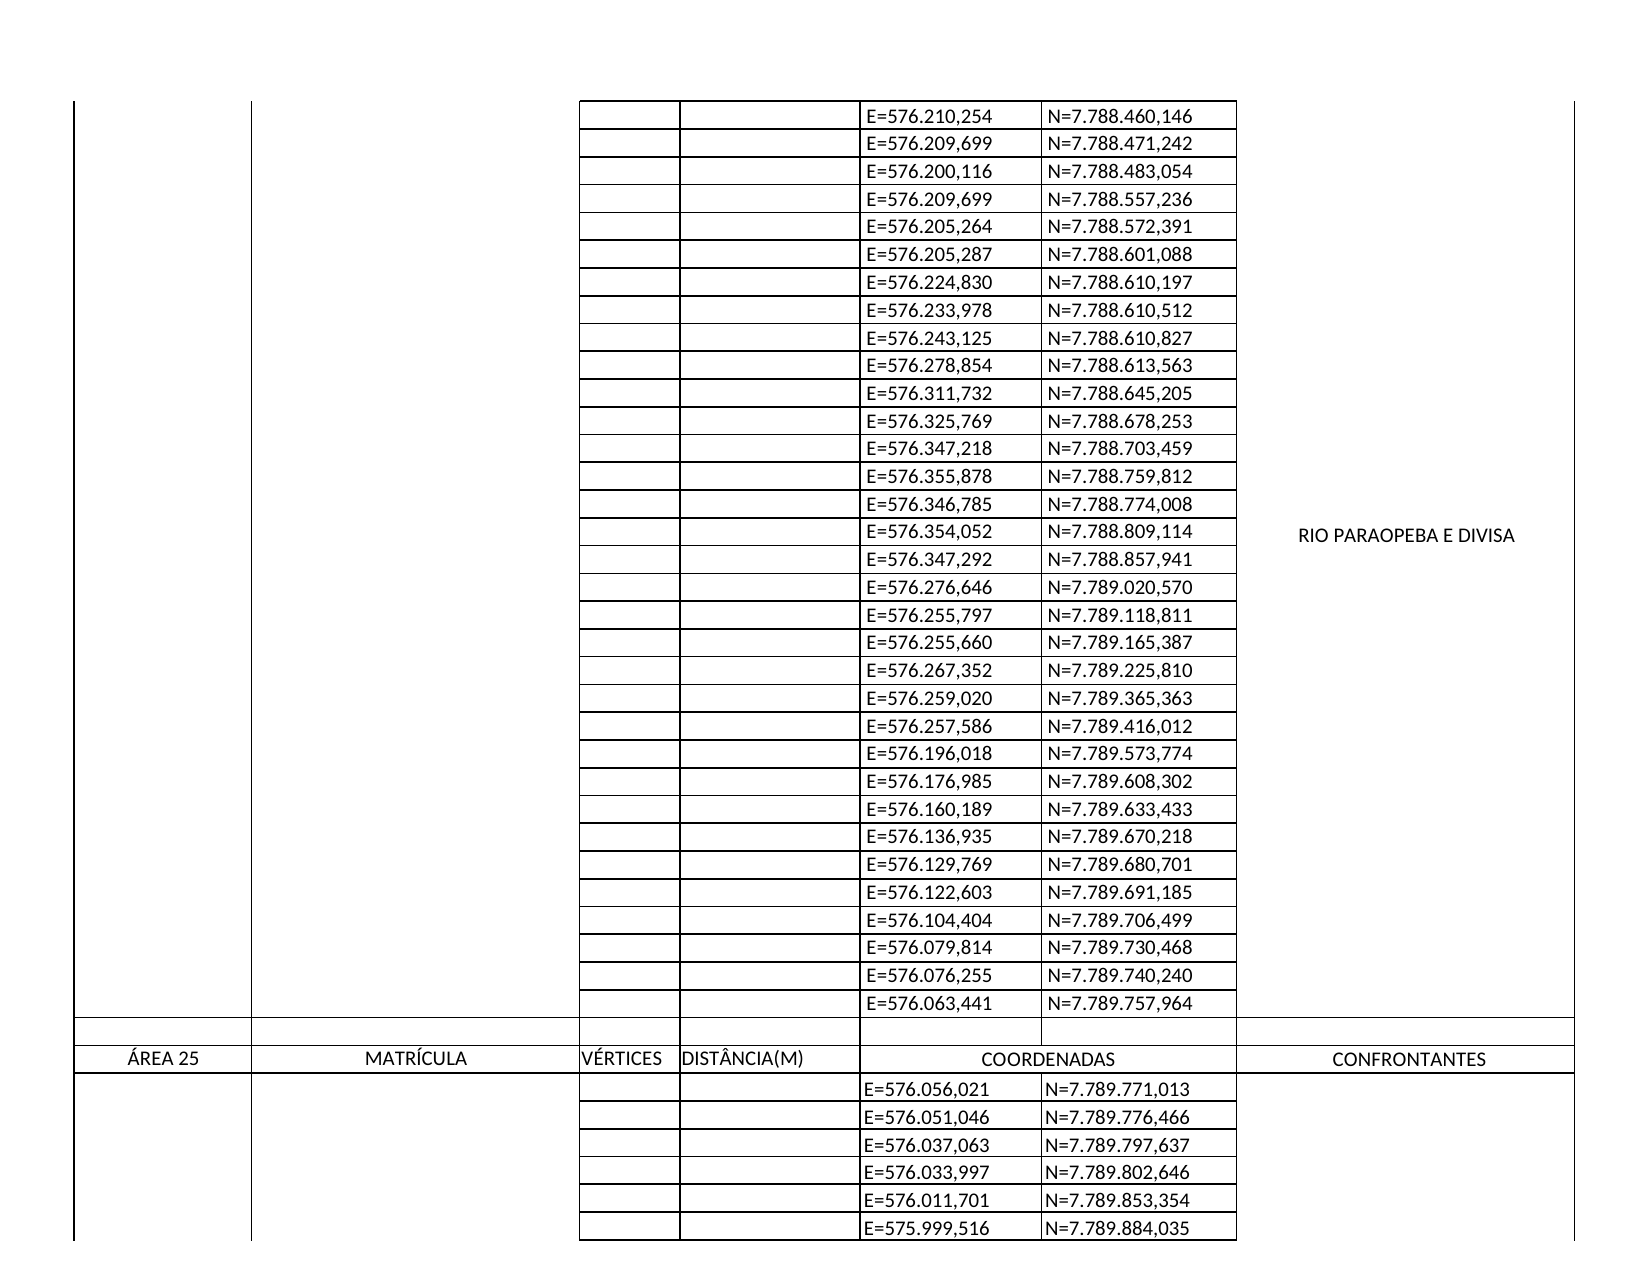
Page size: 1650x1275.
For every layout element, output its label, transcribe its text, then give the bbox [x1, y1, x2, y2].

text E=576.205,287 N=7.788.601,088 [117, 241, 1192, 267]
text E=576.104,404 N=7.789.706,499 [117, 907, 1192, 932]
text E=576.209,699 N=7.788.471,242 [117, 131, 1192, 156]
text E=576.079,814 N=7.789.730,468 [117, 934, 1192, 960]
text E=576.176,985 N=7.789.608,302 [117, 768, 1192, 794]
text E=576.224,830 N=7.788.610,197 [117, 269, 1192, 294]
text E=576.243,125 N=7.788.610,827 [117, 325, 1192, 350]
text E=576.063,441 N=7.789.757,964 [117, 990, 1192, 1015]
text E=576.278,854 N=7.788.613,563 [117, 352, 1192, 378]
text E=576.355,878 N=7.788.759,812 [117, 463, 1192, 489]
text E=576.205,264 N=7.788.572,391 [117, 214, 1192, 239]
text E=576.129,769 N=7.789.680,701 [117, 851, 1192, 877]
text E=576.354,052 N=7.788.809,114 [117, 519, 1192, 544]
text E=576.196,018 N=7.789.573,774 [117, 741, 1192, 766]
text ÁREA 25 MATRÍCULA VÉRTICES DISTÂNCIA(M) [127, 1045, 813, 1070]
text E=576.346,785 N=7.788.774,008 [117, 491, 1192, 516]
text E=576.160,189 N=7.789.633,433 [117, 796, 1192, 821]
text E=576.033,997 N=7.789.802,646 [863, 1159, 1527, 1185]
text E=576.200,116 N=7.788.483,054 [117, 158, 1192, 184]
text E=576.210,254 N=7.788.460,146 [117, 103, 1192, 128]
text E=576.257,586 N=7.789.416,012 [117, 713, 1192, 738]
text E=576.267,352 N=7.789.225,810 [117, 657, 1192, 683]
text E=576.011,701 N=7.789.853,354 [863, 1187, 1527, 1213]
text E=576.233,978 N=7.788.610,512 [117, 297, 1192, 322]
text RIO PARAOPEBA E DIVISA [1298, 523, 1527, 548]
text E=576.051,046 N=7.789.776,466 [863, 1105, 1527, 1129]
text E=576.325,769 N=7.788.678,253 [117, 408, 1192, 433]
text E=576.347,218 N=7.788.703,459 [117, 436, 1192, 461]
text E=576.259,020 N=7.789.365,363 [117, 685, 1192, 711]
text E=576.276,646 N=7.789.020,570 [117, 574, 1192, 599]
text COORDENADAS CONFRONTANTES E=576.056,021 N=7.789.771,013 [863, 1047, 1493, 1101]
text E=576.347,292 N=7.788.857,941 [117, 546, 1192, 572]
text E=576.255,660 N=7.789.165,387 [117, 629, 1192, 655]
text E=576.037,063 N=7.789.797,637 [863, 1132, 1527, 1157]
text E=576.255,797 N=7.789.118,811 [117, 602, 1192, 627]
text E=576.209,699 N=7.788.557,236 [117, 186, 1192, 211]
text E=576.122,603 N=7.789.691,185 [117, 879, 1192, 904]
text E=576.136,935 N=7.789.670,218 [117, 824, 1192, 849]
text E=576.076,255 N=7.789.740,240 [117, 962, 1192, 988]
text E=575.999,516 N=7.789.884,035 [863, 1215, 1527, 1240]
text E=576.311,732 N=7.788.645,205 [117, 380, 1192, 406]
